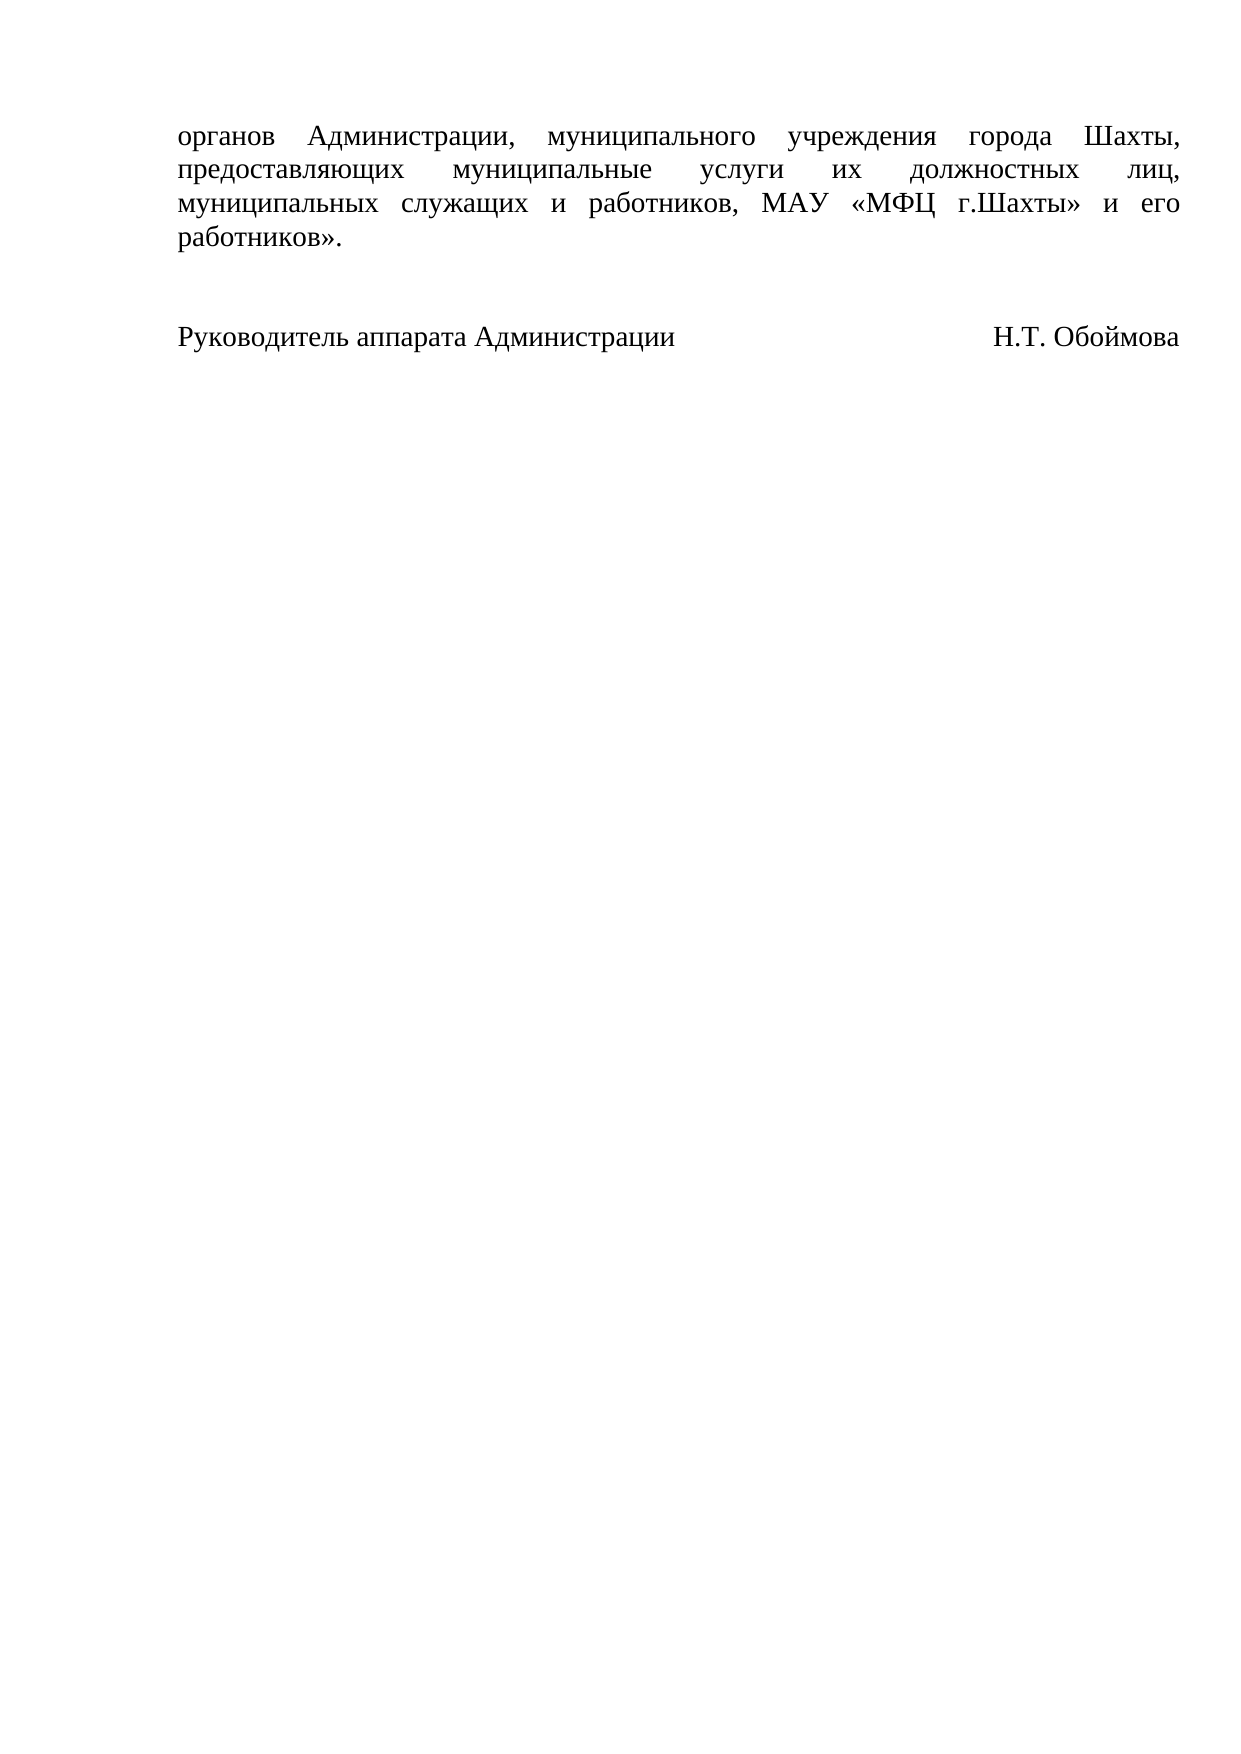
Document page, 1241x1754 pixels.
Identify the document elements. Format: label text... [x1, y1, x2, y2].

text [177, 118, 1181, 252]
text Руководитель аппарата Администрации Н.Т. Обоймова [177, 319, 1181, 353]
